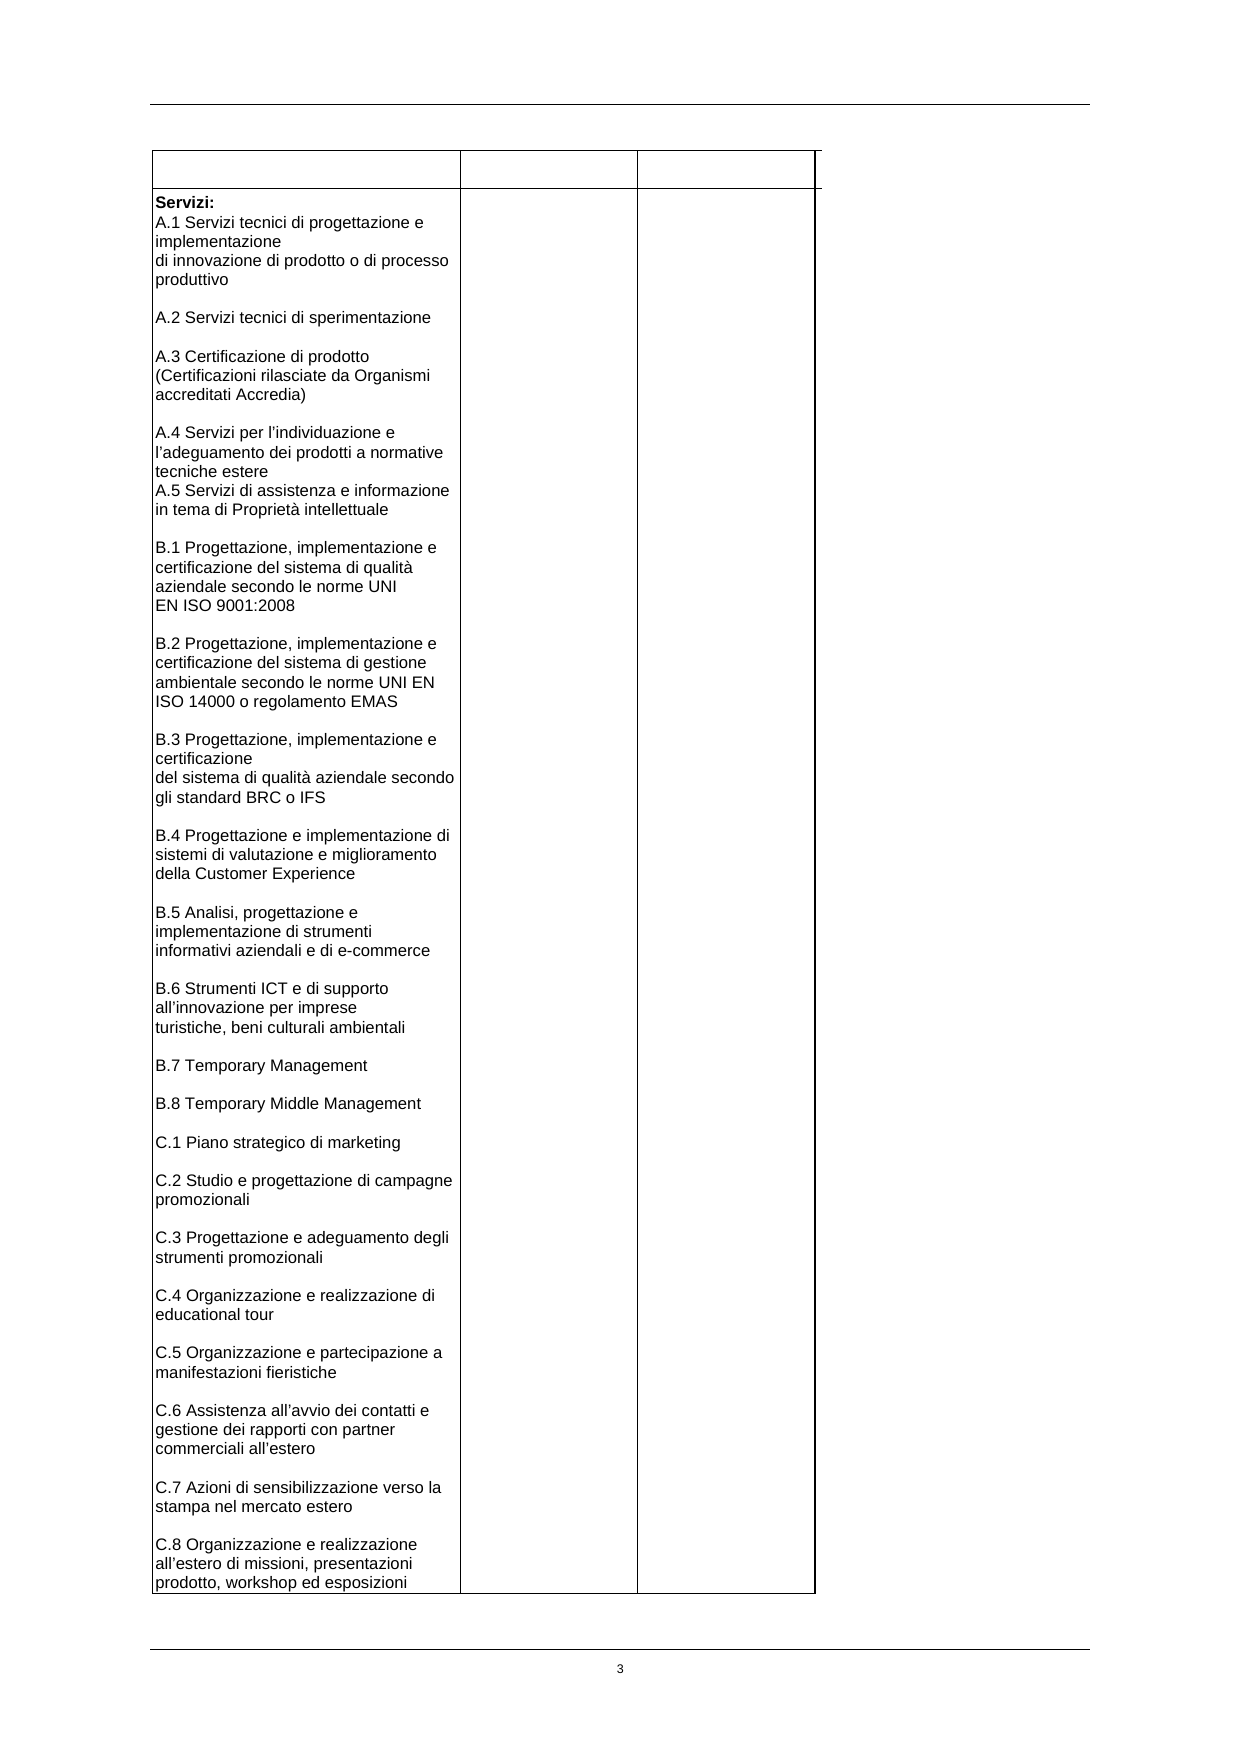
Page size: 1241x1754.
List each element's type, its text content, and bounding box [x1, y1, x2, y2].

table_cell [153, 151, 460, 188]
table_cell [461, 189, 637, 1592]
table_cell [638, 189, 814, 1592]
